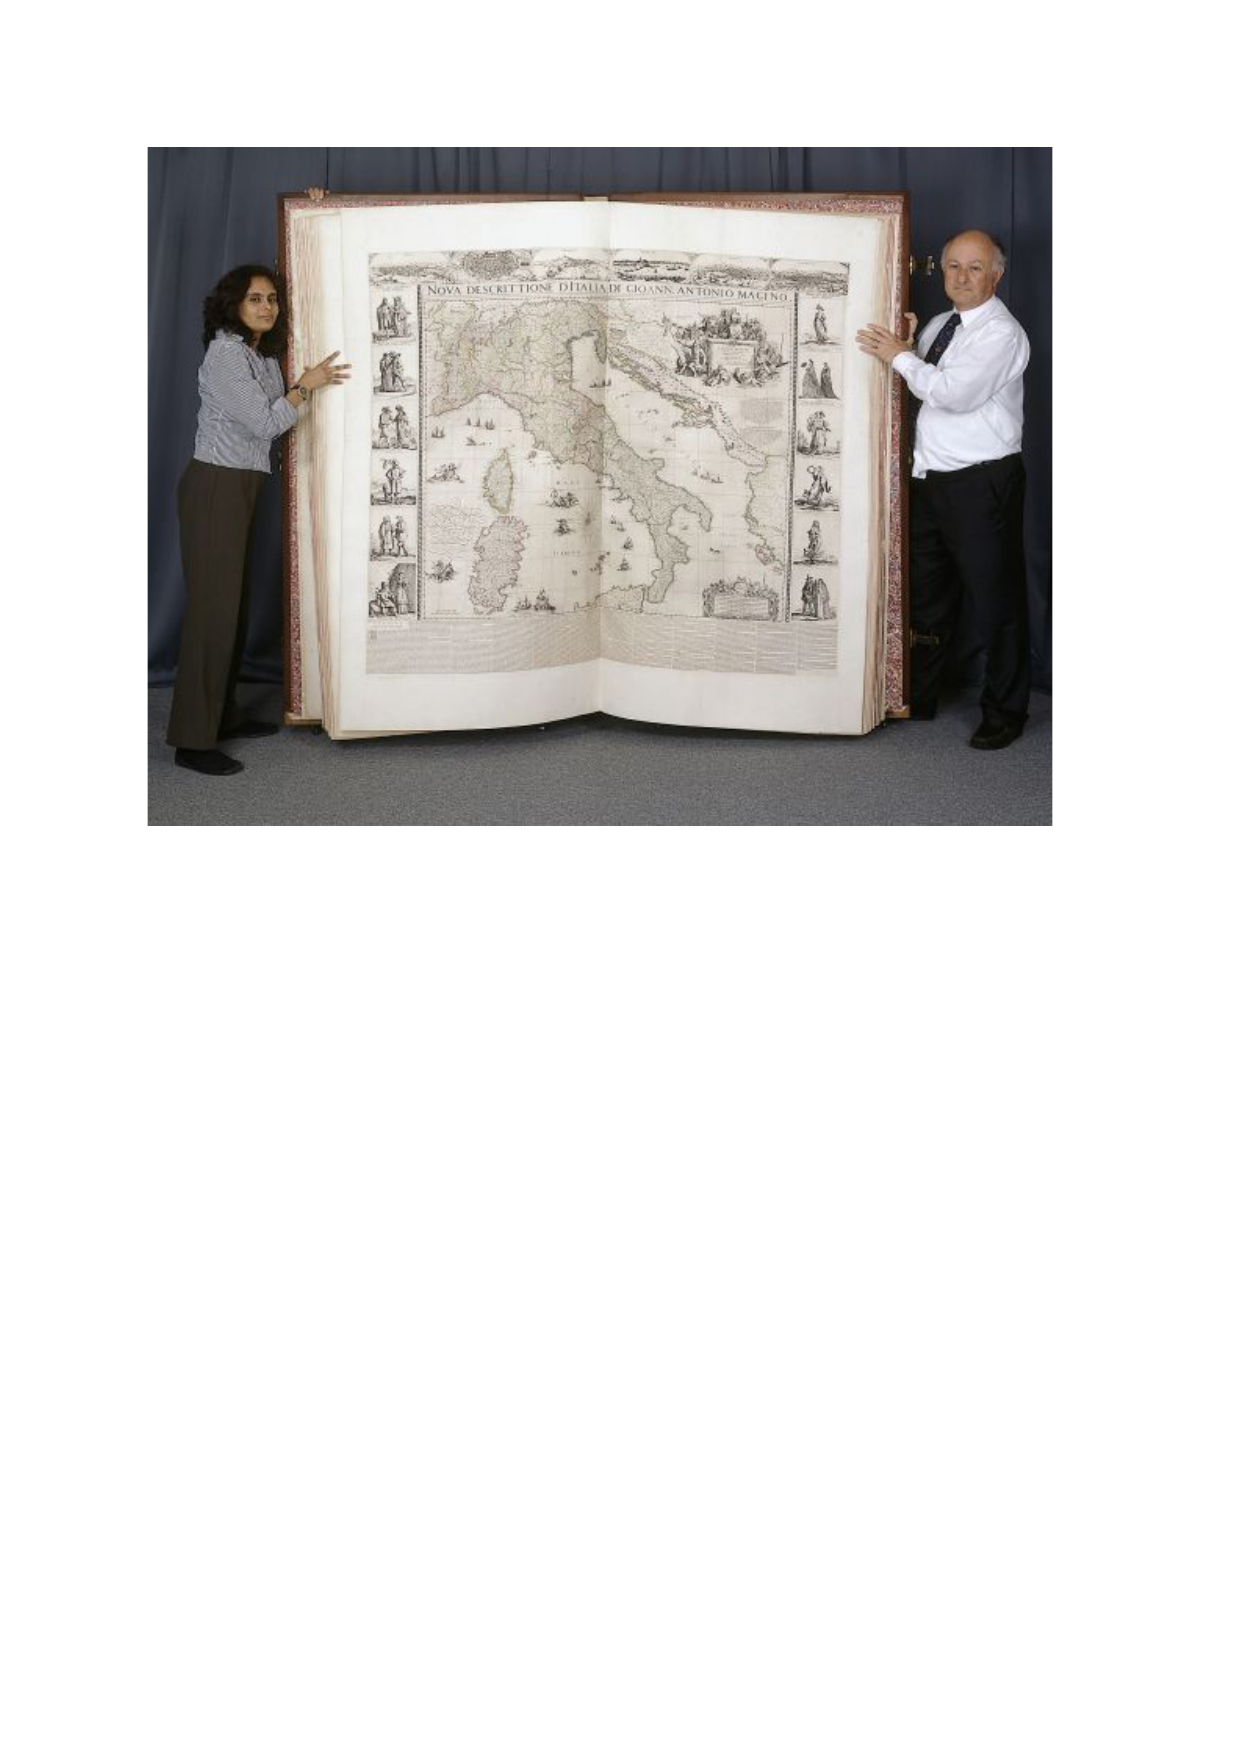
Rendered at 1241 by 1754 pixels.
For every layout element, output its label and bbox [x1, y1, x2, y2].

picture [147, 147, 1053, 826]
